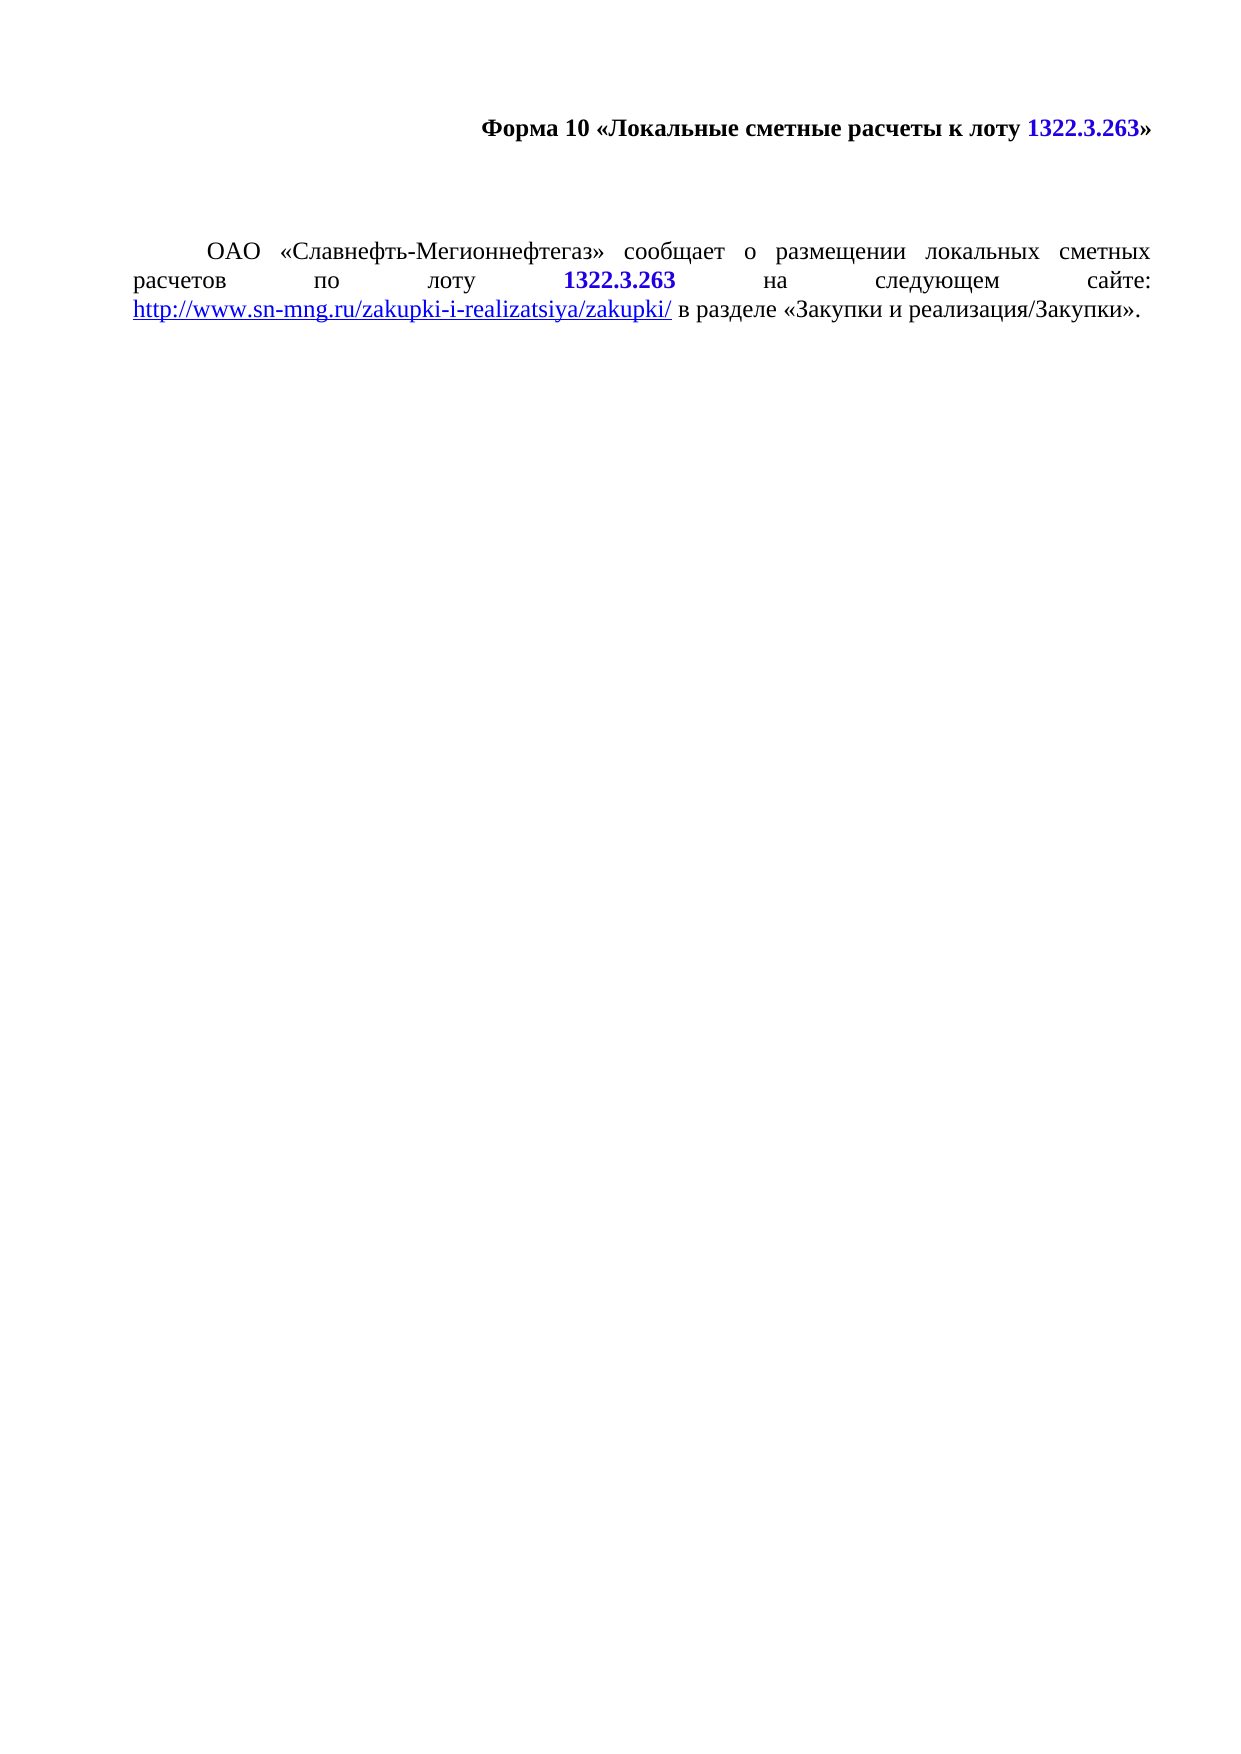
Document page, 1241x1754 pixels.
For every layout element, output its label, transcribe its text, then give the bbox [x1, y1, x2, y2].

text ОАО «Славнефть-Мегионнефтегаз» сообщает о размещении локальных сметных расчетов по лоту 1322.3.263 на следующем сайте: http://www.sn-mng.ru/zakupki-i-realizatsiya/zakupki/ в разделе «Закупки и реализация/Закупки». [133, 236, 1152, 323]
text Форма 10 «Локальные сметные расчеты к лоту 1322.3.263» [133, 113, 1152, 141]
